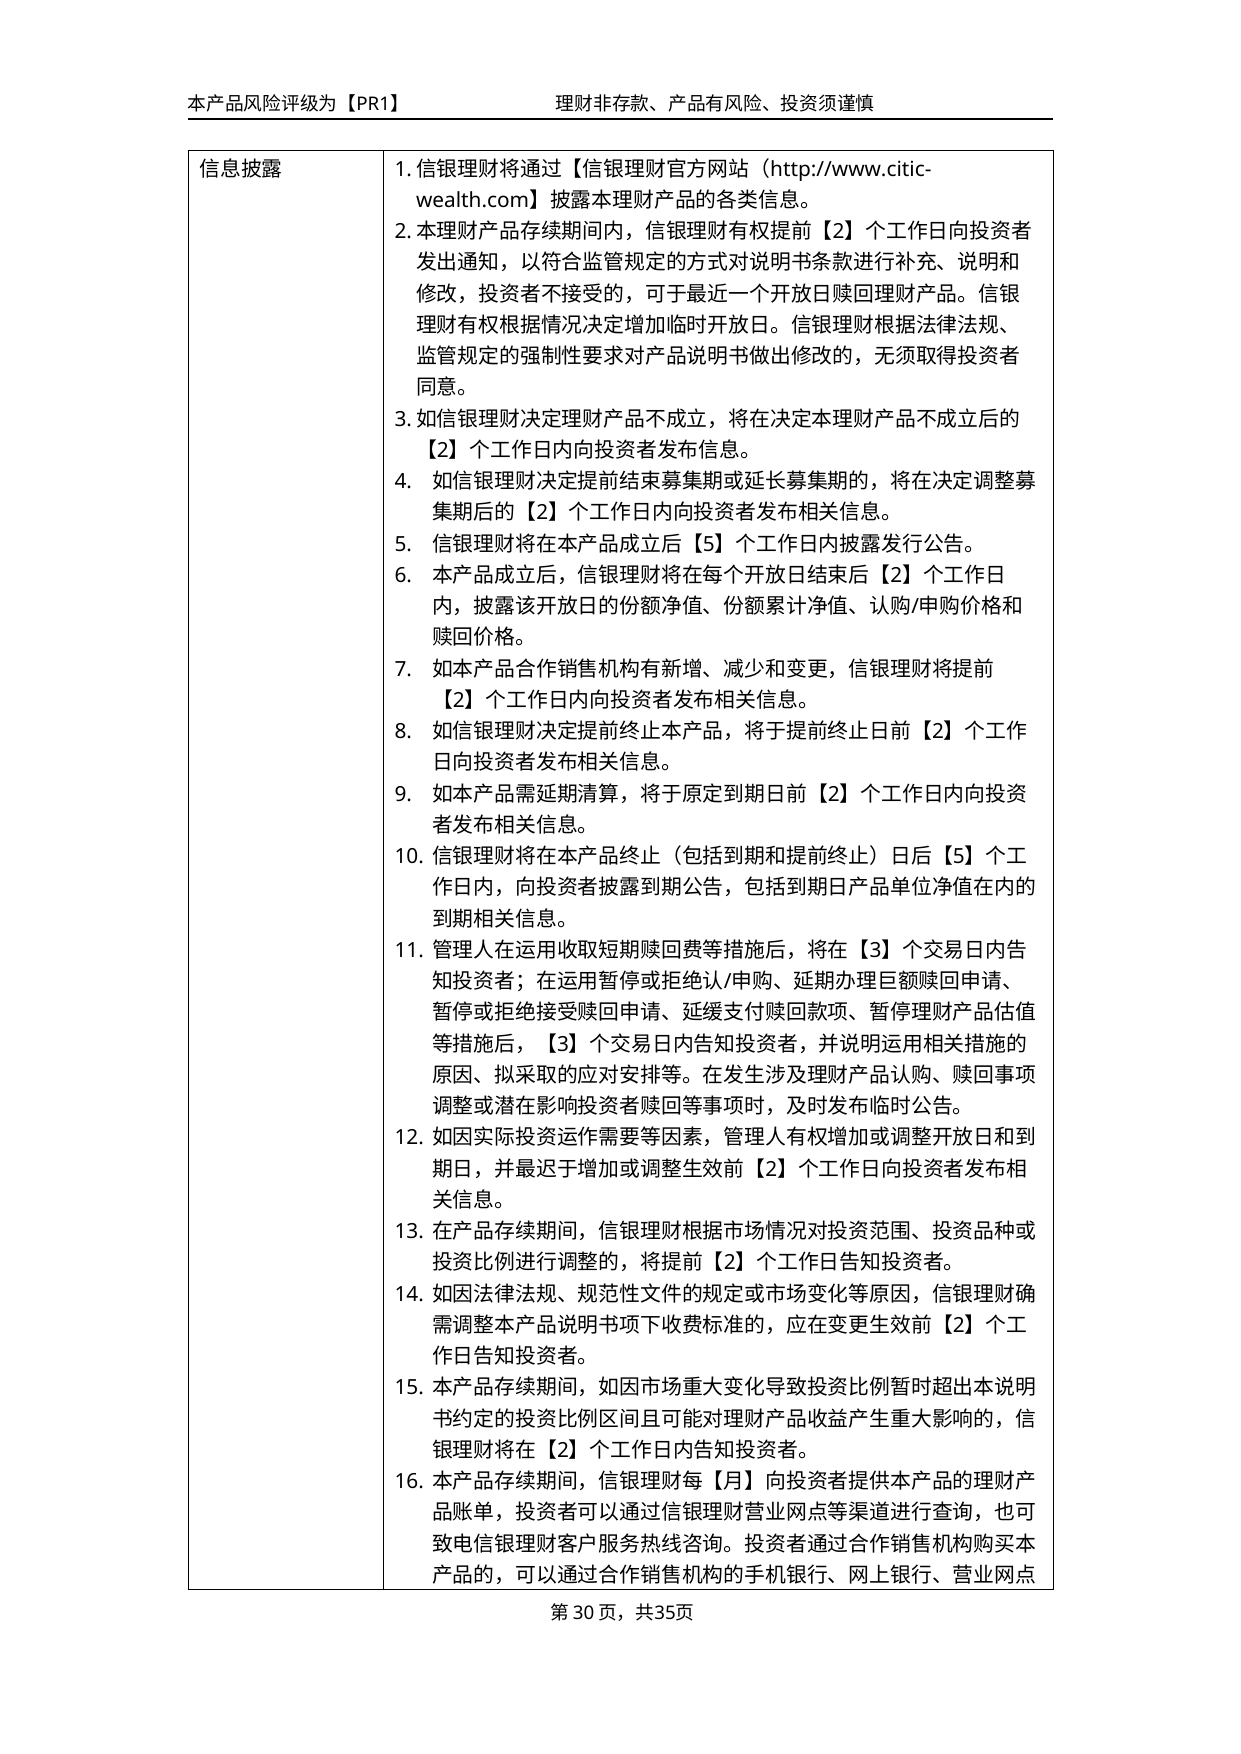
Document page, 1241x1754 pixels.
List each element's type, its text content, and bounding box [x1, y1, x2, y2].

table_cell 信息披露 [189, 151, 383, 1588]
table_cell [384, 151, 1053, 1588]
